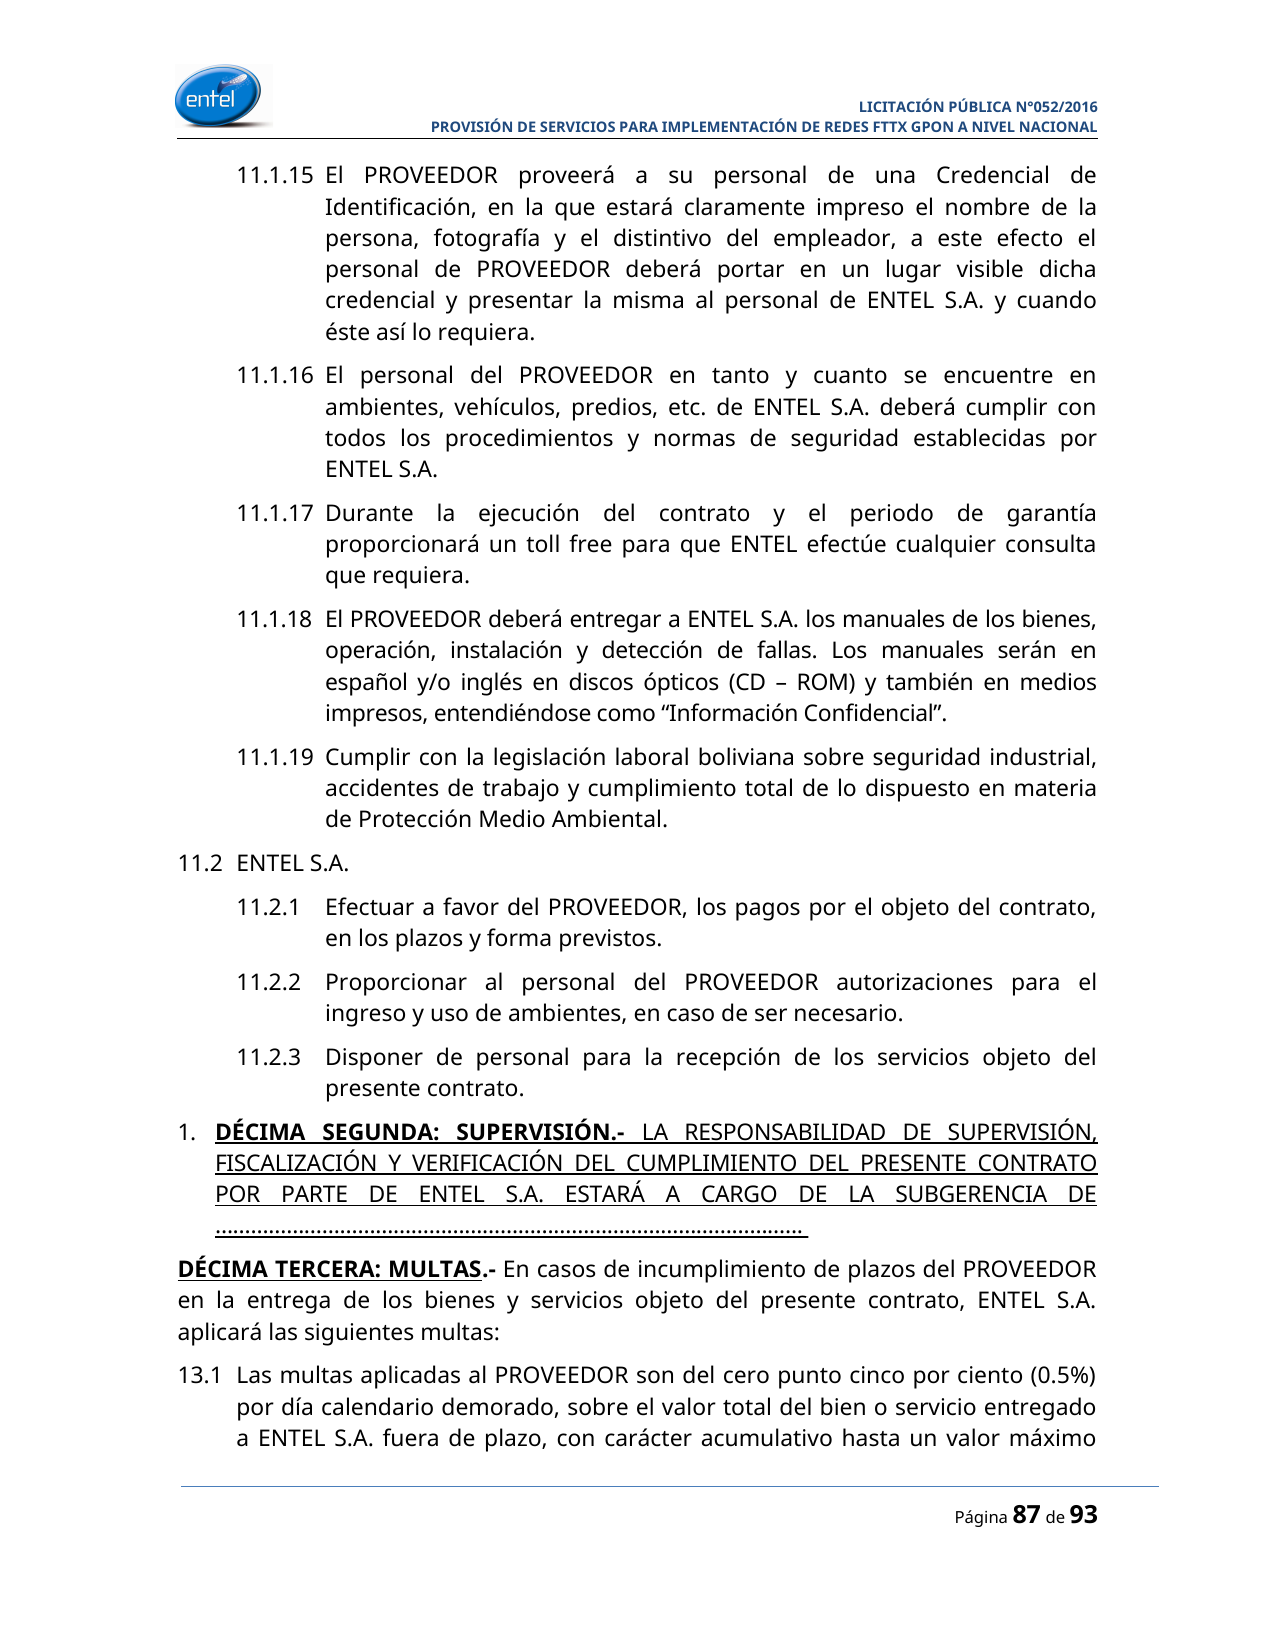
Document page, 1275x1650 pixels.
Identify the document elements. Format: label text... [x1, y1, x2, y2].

picture [174, 64, 274, 128]
text 11.1.17 Durante la ejecución del contrato y el periodo de garantía proporcionará un toll free para que ENTEL efectúe cualquier consulta que requiera. [236, 497, 1098, 591]
text DÉCIMA TERCERA: MULTAS.- En casos de incumplimiento de plazos del PROVEEDOR en la entrega de los bienes y servicios objeto del presente contrato, ENTEL S.A. aplicará las siguientes multas: [177, 1253, 1098, 1347]
list Proporcionar al personal del PROVEEDOR autorizaciones para el ingreso y uso de ambientes, en caso de ser necesario. [236, 966, 1098, 1028]
text 11.1.16 El personal del PROVEEDOR en tanto y cuanto se encuentre en ambientes, vehículos, predios, etc. de ENTEL S.A. deberá cumplir con todos los procedimientos y normas de seguridad establecidas por ENTEL S.A. [236, 359, 1098, 484]
subtitle DÉCIMA SEGUNDA: SUPERVISIÓN.- La responsabilidad de supervisión, fiscalización y verificación del cumplimiento del presente contrato por parte de ENTEL S.A. estará a cargo de la Subgerencia de ……………………………………………………………………………………... [177, 1116, 1098, 1241]
text 11.1.19 Cumplir con la legislación laboral boliviana sobre seguridad industrial, accidentes de trabajo y cumplimiento total de lo dispuesto en materia de Protección Medio Ambiental. [236, 741, 1098, 834]
text 11.1.15 El PROVEEDOR proveerá a su personal de una Credencial de Identificación, en la que estará claramente impreso el nombre de la persona, fotografía y el distintivo del empleador, a este efecto el personal de PROVEEDOR deberá portar en un lugar visible dicha credencial y presentar la misma al personal de ENTEL S.A. y cuando éste así lo requiera. [236, 159, 1098, 347]
list ENTEL S.A. [177, 847, 1098, 878]
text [177, 1359, 1098, 1453]
list Efectuar a favor del PROVEEDOR, los pagos por el objeto del contrato, en los plazos y forma previstos. [236, 891, 1098, 953]
text 11.1.18 El PROVEEDOR deberá entregar a ENTEL S.A. los manuales de los bienes, operación, instalación y detección de fallas. Los manuales serán en español y/o inglés en discos ópticos (CD – ROM) y también en medios impresos, entendiéndose como “Información Confidencial”. [236, 603, 1098, 728]
list Disponer de personal para la recepción de los servicios objeto del presente contrato. [236, 1041, 1098, 1103]
